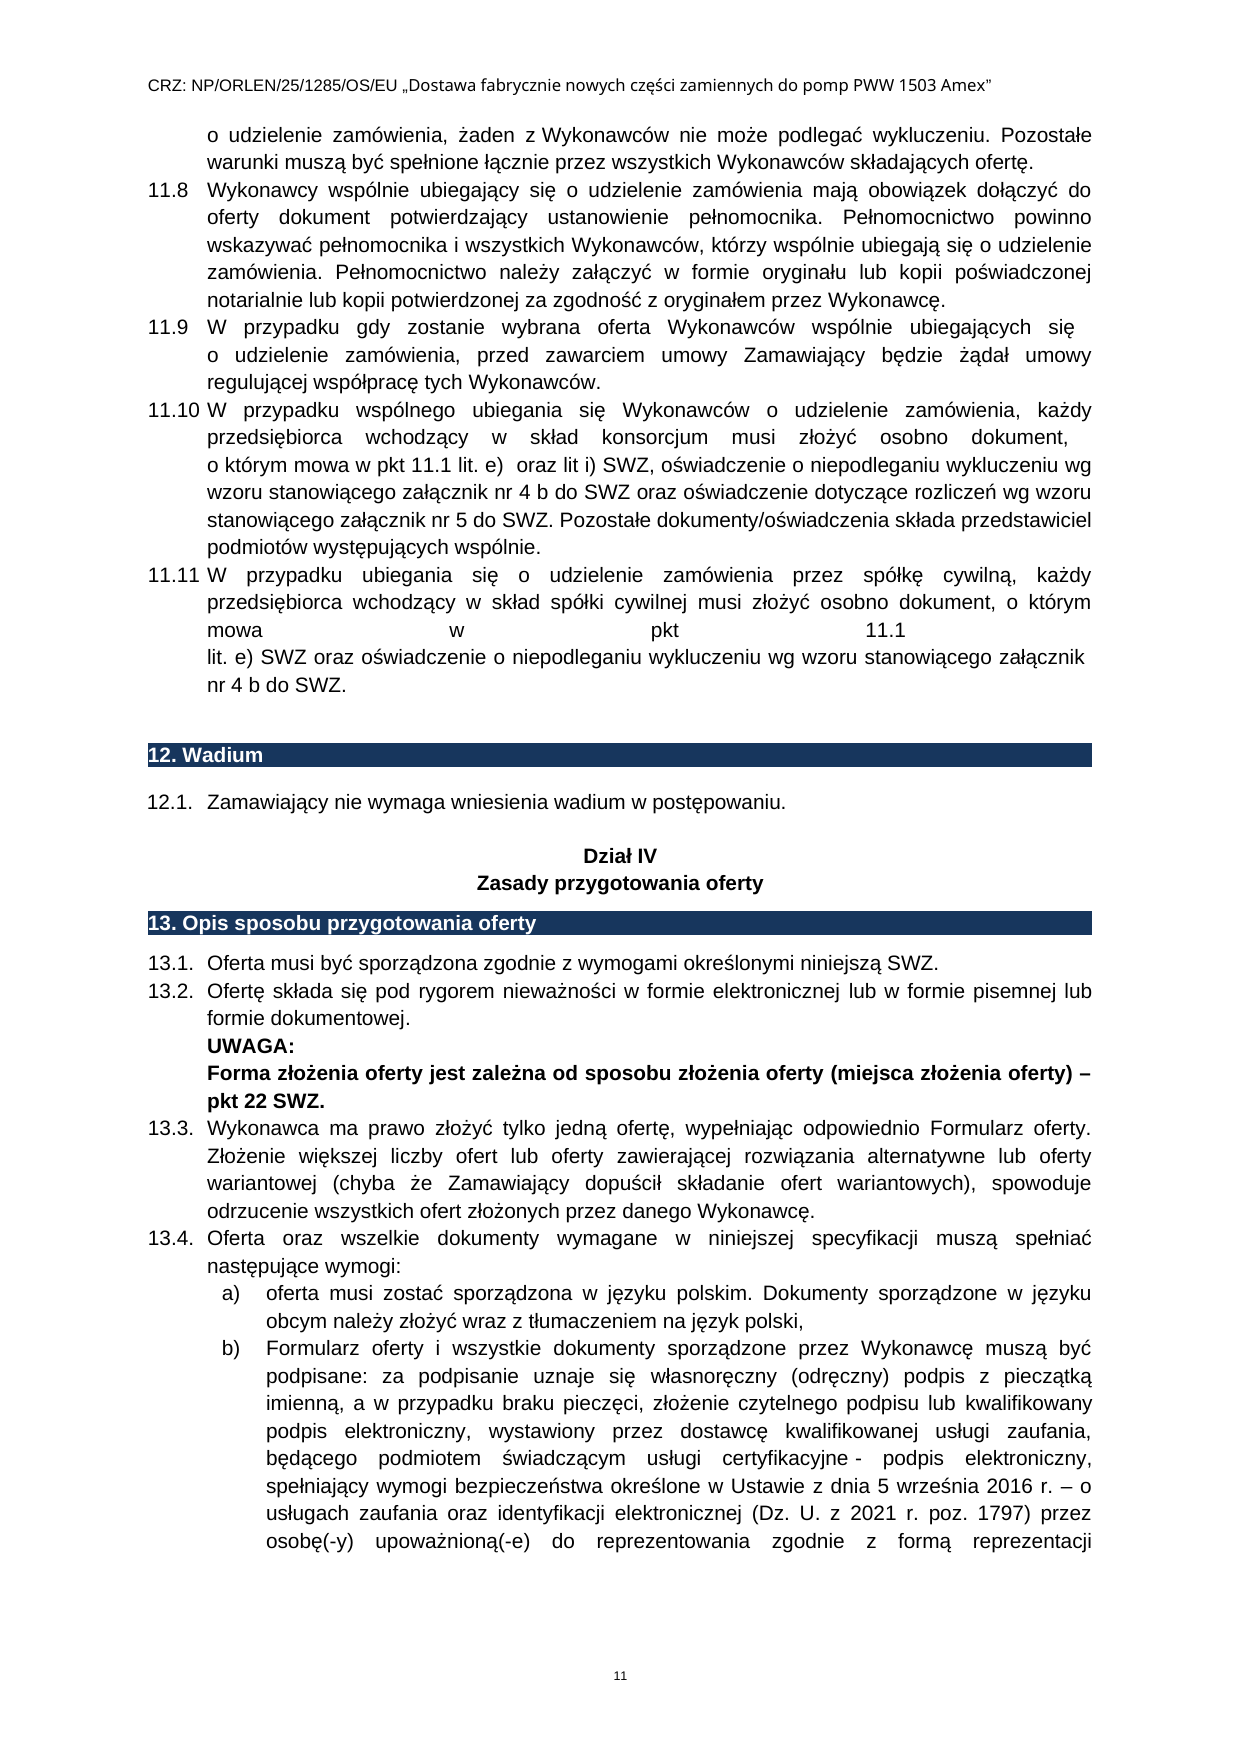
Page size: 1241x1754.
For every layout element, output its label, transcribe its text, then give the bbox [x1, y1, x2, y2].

list Zamawiający nie wymaga wniesienia wadium w postępowaniu. [147, 783, 1092, 816]
list UWAGA: [207, 1033, 1092, 1057]
text 12. Wadium [148, 743, 1092, 767]
list 11.10 W przypadku wspólnego ubiegania się Wykonawców o udzielenie zamówienia, każdy przedsiębiorca wchodzący w skład konsorcjum musi złożyć osobno dokument, o którym mowa w pkt 11.1 lit. e) oraz lit i) SWZ, oświadczenie o niepodleganiu wykluczeniu wg wzoru stanowiącego załącznik nr 4 b do SWZ oraz oświadczenie dotyczące rozliczeń wg wzoru stanowiącego załącznik nr 5 do SWZ. Pozostałe dokumenty/oświadczenia składa przedstawiciel podmiotów występujących wspólnie. [148, 397, 1092, 559]
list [148, 122, 1092, 174]
list oferta musi zostać sporządzona w języku polskim. Dokumenty sporządzone w języku obcym należy złożyć wraz z tłumaczeniem na język polski, [222, 1281, 1092, 1332]
text Zasady przygotowania oferty [148, 871, 1092, 895]
list 11.9 W przypadku gdy zostanie wybrana oferta Wykonawców wspólnie ubiegających się o udzielenie zamówienia, przed zawarciem umowy Zamawiający będzie żądał umowy regulującej współpracę tych Wykonawców. [148, 315, 1092, 394]
list 11.8 Wykonawcy wspólnie ubiegający się o udzielenie zamówienia mają obowiązek dołączyć do oferty dokument potwierdzający ustanowienie pełnomocnika. Pełnomocnictwo powinno wskazywać pełnomocnika i wszystkich Wykonawców, którzy wspólnie ubiegają się o udzielenie zamówienia. Pełnomocnictwo należy załączyć w formie oryginału lub kopii poświadczonej notarialnie lub kopii potwierdzonej za zgodność z oryginałem przez Wykonawcę. [148, 177, 1092, 311]
list Wykonawca ma prawo złożyć tylko jedną ofertę, wypełniając odpowiednio Formularz oferty. Złożenie większej liczby ofert lub oferty zawierającej rozwiązania alternatywne lub oferty wariantowej (chyba że Zamawiający dopuścił składanie ofert wariantowych), spowoduje odrzucenie wszystkich ofert złożonych przez danego Wykonawcę. [148, 1116, 1092, 1222]
list Oferta musi być sporządzona zgodnie z wymogami określonymi niniejszą SWZ. [148, 951, 1092, 975]
list Ofertę składa się pod rygorem nieważności w formie elektronicznej lub w formie pisemnej lub formie dokumentowej. [148, 978, 1092, 1030]
list 11.11 W przypadku ubiegania się o udzielenie zamówienia przez spółkę cywilną, każdy przedsiębiorca wchodzący w skład spółki cywilnej musi złożyć osobno dokument, o którym mowa w pkt 11.1 lit. e) SWZ oraz oświadczenie o niepodleganiu wykluczeniu wg wzoru stanowiącego załącznik nr 4 b do SWZ. [148, 562, 1092, 696]
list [222, 1336, 1092, 1552]
list Oferta oraz wszelkie dokumenty wymagane w niniejszej specyfikacji muszą spełniać następujące wymogi: [148, 1226, 1092, 1277]
list Forma złożenia oferty jest zależna od sposobu złożenia oferty (miejsca złożenia oferty) – pkt 22 SWZ. [207, 1061, 1092, 1112]
text Dział IV [148, 843, 1092, 867]
text 13. Opis sposobu przygotowania oferty [148, 911, 1092, 935]
